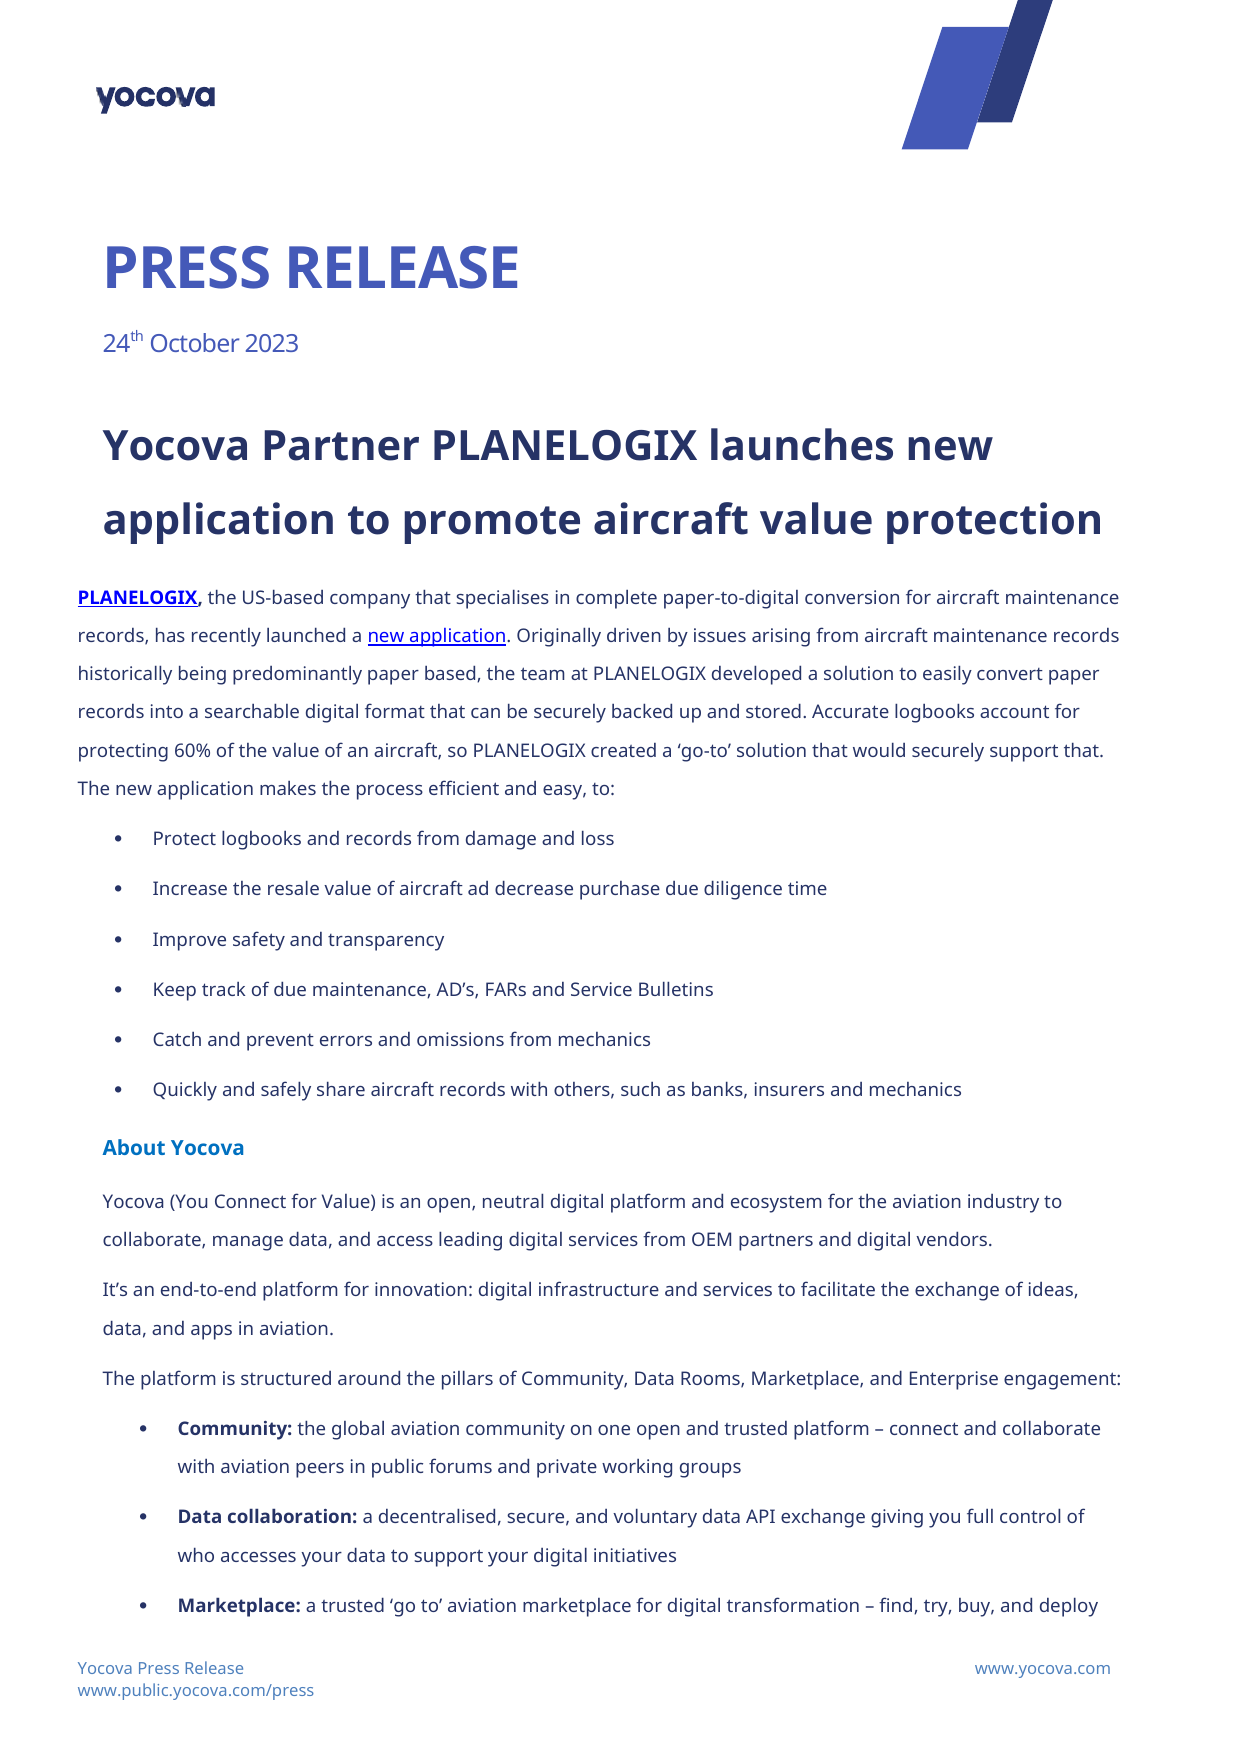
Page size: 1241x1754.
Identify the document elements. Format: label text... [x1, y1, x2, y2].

list Keep track of due maintenance, AD’s, FARs and Service Bulletins [115, 976, 1125, 1002]
list Quickly and safely share aircraft records with others, such as banks, insurers and mechanics [115, 1077, 1125, 1102]
text PLANELOGIX, the US-based company that specialises in complete paper-to-digital conversion for aircraft maintenance records, has recently launched a new application. Originally driven by issues arising from aircraft maintenance records historically being predominantly paper based, the team at PLANELOGIX developed a solution to easily convert paper records into a searchable digital format that can be securely backed up and stored. Accurate logbooks account for protecting 60% of the value of an aircraft, so PLANELOGIX created a ‘go-to’ solution that would securely support that. The new application makes the process efficient and easy, to: [77, 584, 1125, 801]
title Yocova Partner PLANELOGIX launches new application to promote aircraft value protection [102, 416, 1125, 546]
text Yocova (You Connect for Value) is an open, neutral digital platform and ecosystem for the aviation industry to collaborate, manage data, and access leading digital services from OEM partners and digital vendors. [102, 1188, 1125, 1252]
title PRESS RELEASE [77, 226, 1127, 306]
picture [96, 87, 106, 106]
list Improve safety and transparency [115, 926, 1125, 951]
picture [175, 87, 186, 107]
list Community: the global aviation community on one open and trusted platform – connect and collaborate with aviation peers in public forums and private working groups [140, 1415, 1125, 1479]
text About Yocova [77, 1133, 1125, 1162]
text It’s an end-to-end platform for innovation: digital infrastructure and services to facilitate the exchange of ideas, data, and apps in aviation. [102, 1277, 1125, 1340]
list Data collaboration: a decentralised, secure, and voluntary data API exchange giving you full control of who accesses your data to support your digital initiatives [140, 1504, 1125, 1567]
text The platform is structured around the pillars of Community, Data Rooms, Marketplace, and Enterprise engagement: [102, 1365, 1125, 1391]
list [140, 1592, 1125, 1618]
list Increase the resale value of aircraft ad decrease purchase due diligence time [115, 876, 1125, 901]
title 24th October 2023 [102, 326, 1127, 359]
list Catch and prevent errors and omissions from mechanics [115, 1026, 1125, 1052]
list Protect logbooks and records from damage and loss [115, 826, 1125, 851]
